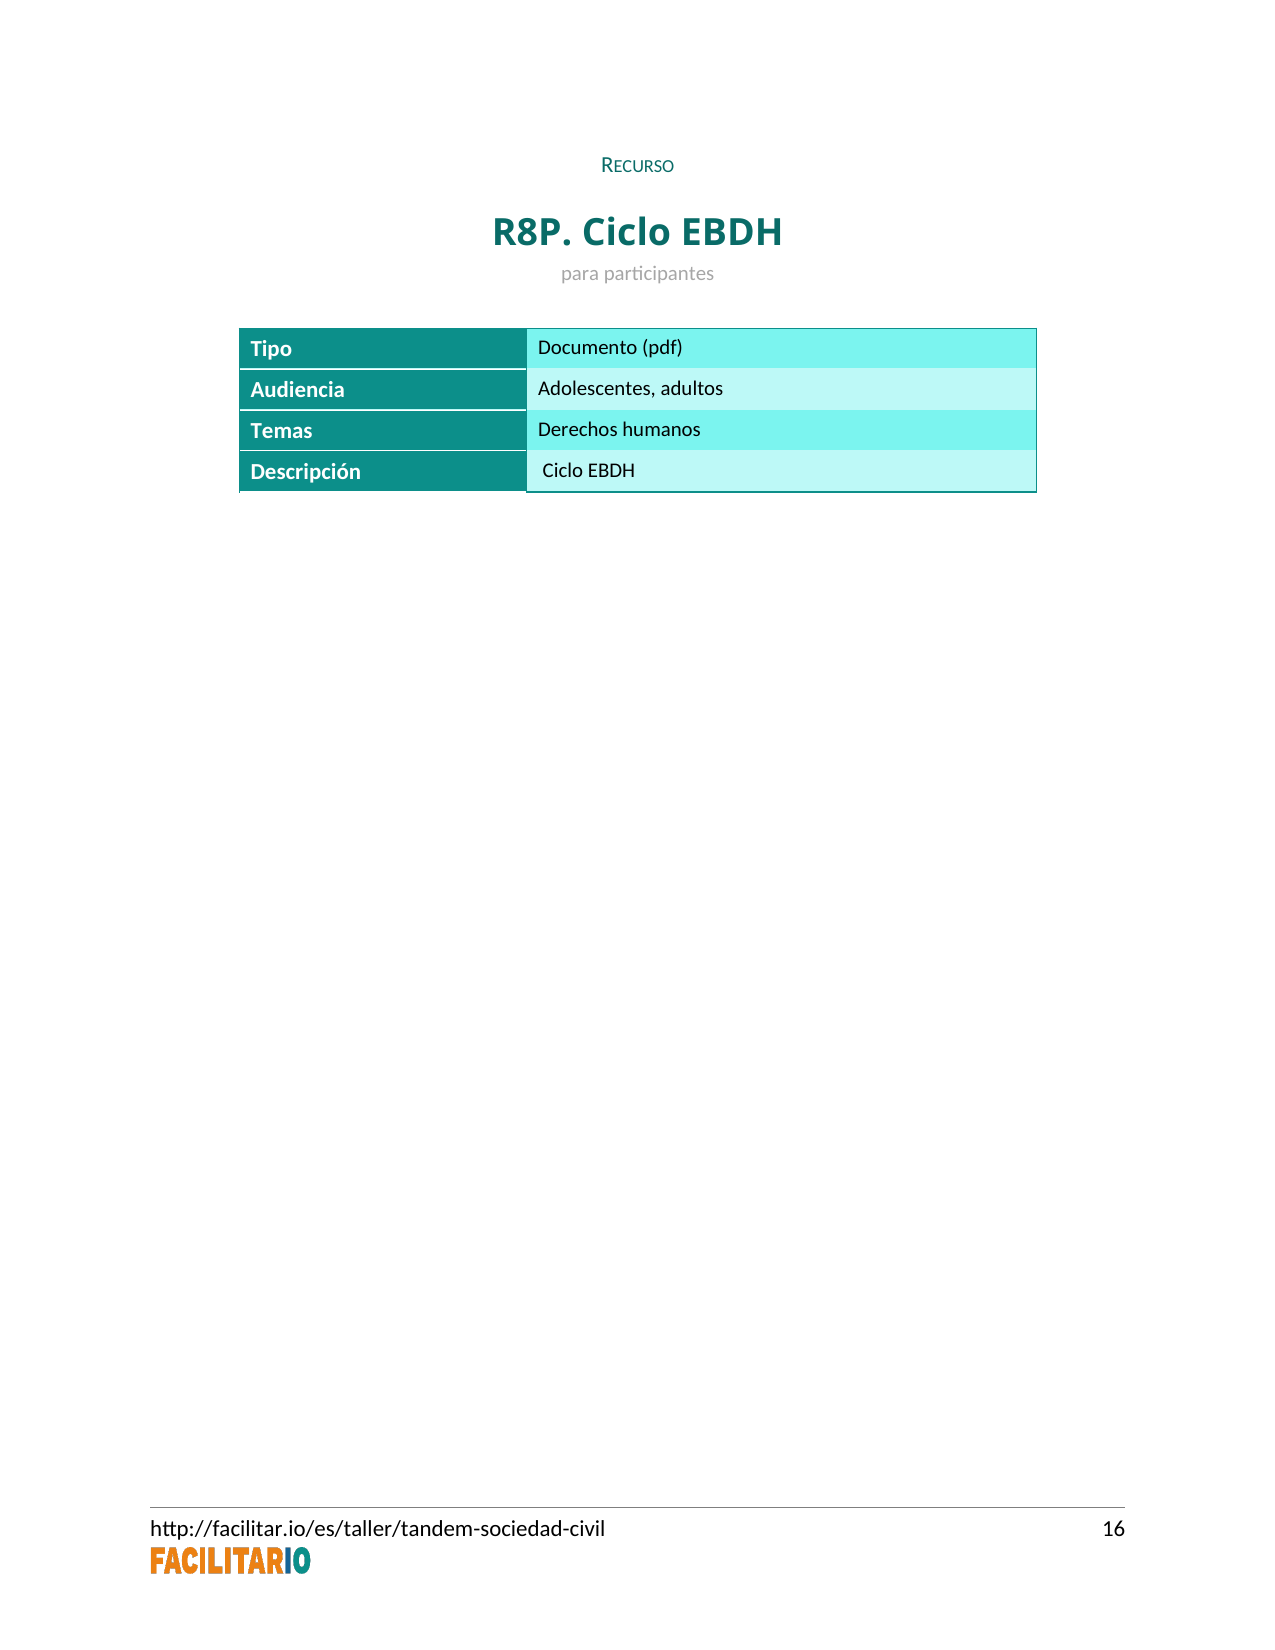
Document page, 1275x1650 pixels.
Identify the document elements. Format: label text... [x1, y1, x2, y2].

table_header Documento (pdf) [527, 329, 1036, 368]
subtitle R8P. Ciclo EBDH [150, 205, 1125, 256]
table_cell Derechos humanos [527, 410, 1036, 450]
text Recurso [150, 150, 1125, 178]
picture [145, 1544, 315, 1576]
table_cell Adolescentes, adultos [527, 369, 1036, 409]
table_cell Audiencia [240, 370, 526, 409]
text para participantes [150, 260, 1125, 286]
table_cell Temas [240, 411, 526, 450]
table_cell Ciclo EBDH [527, 450, 1036, 491]
table_header Tipo [240, 329, 526, 368]
table_cell Descripción [240, 451, 526, 491]
